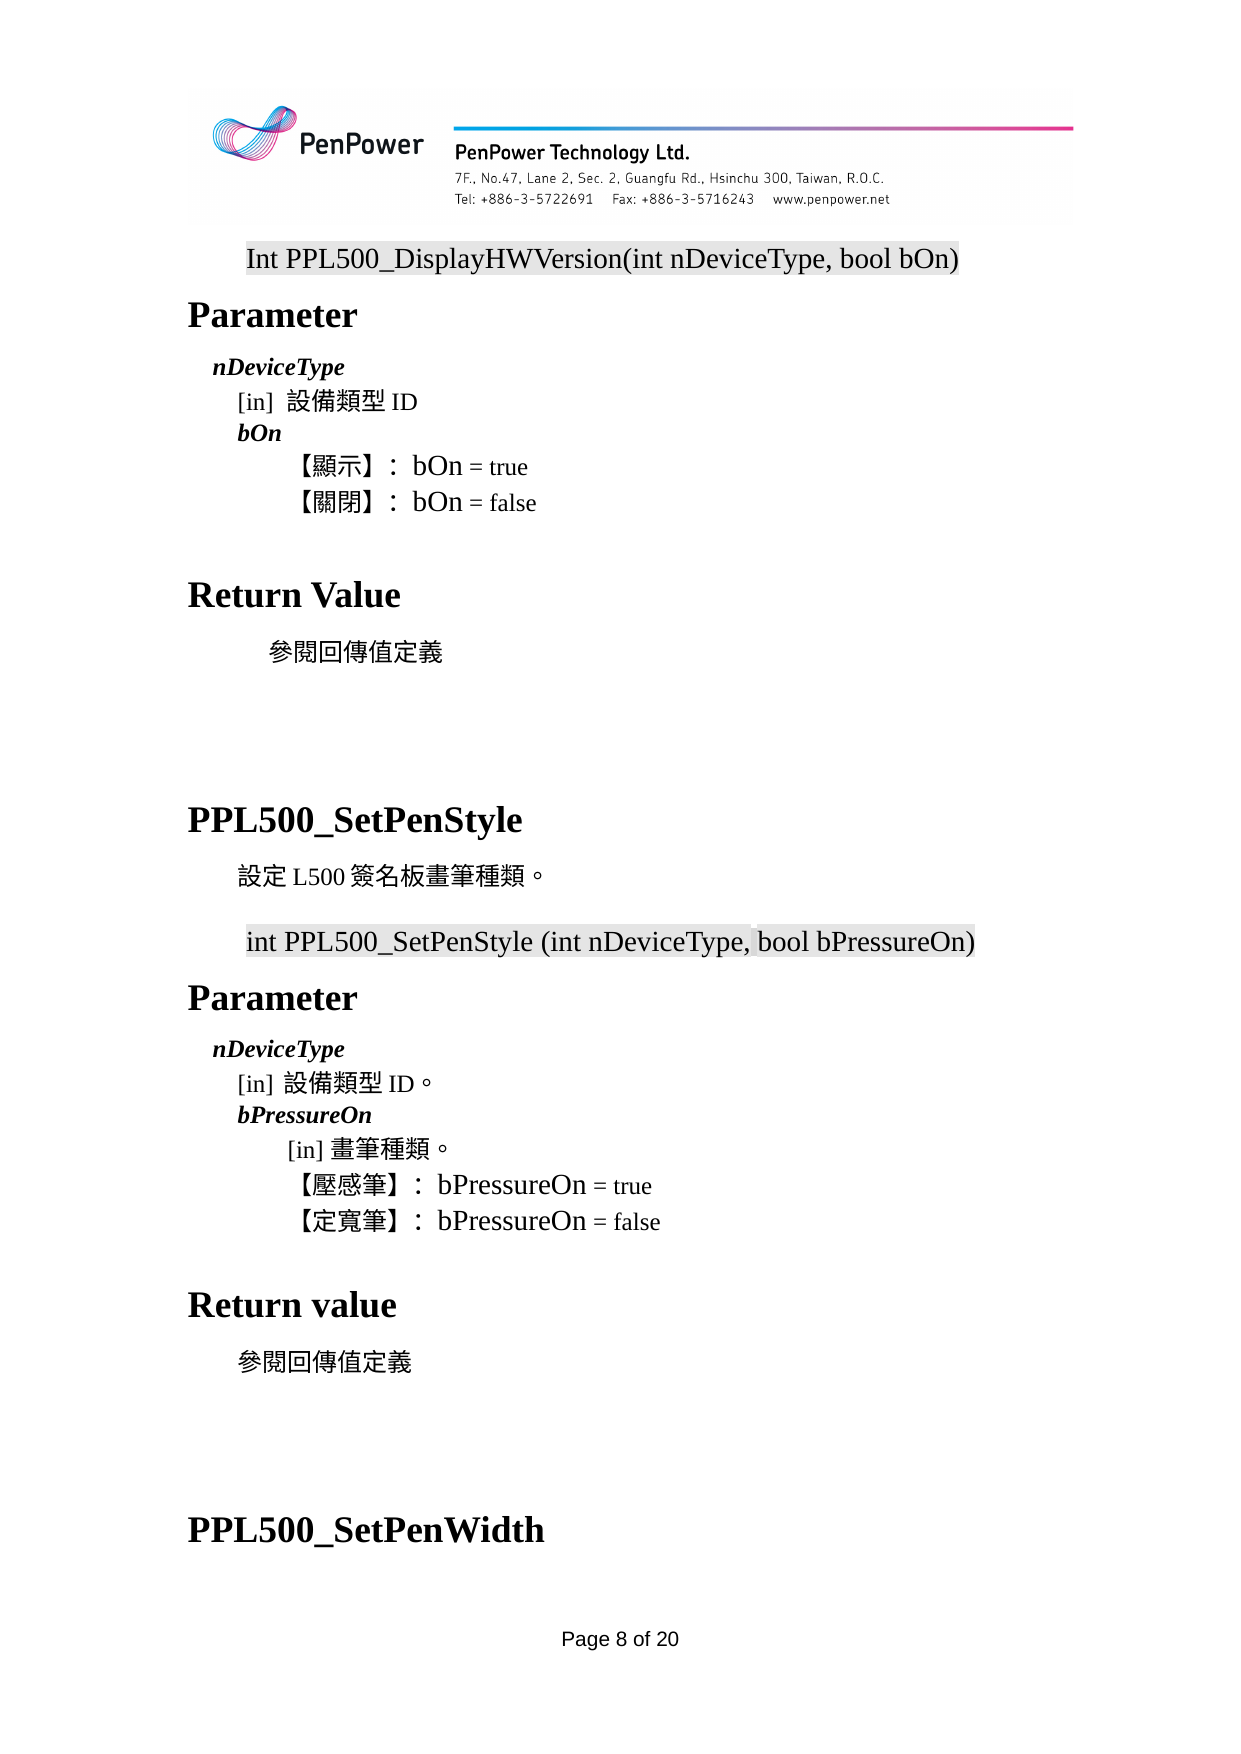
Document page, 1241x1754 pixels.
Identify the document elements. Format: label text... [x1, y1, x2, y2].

text Int PPL500_DisplayHWVersion(int nDeviceType, bool bOn) [187, 239, 1053, 277]
text [in] 畫筆種類。 [187, 1129, 1053, 1165]
text [in] 設備類型ID [187, 380, 1053, 418]
text 【壓感筆】：bPressureOn = true [187, 1165, 1053, 1202]
text nDeviceType [187, 1034, 1053, 1063]
text 【顯示】：bOn = true [187, 447, 1053, 483]
text 參閱回傳值定義 [187, 1342, 1053, 1379]
text 【關閉】：bOn = false [187, 483, 1053, 519]
text 【定寬筆】：bPressureOn = false [275, 1202, 1053, 1238]
text [in] 設備類型ID。 [187, 1063, 1053, 1100]
text Parameter [187, 277, 1053, 352]
text Return value [187, 1267, 1053, 1342]
picture [187, 88, 1074, 225]
text Return Value [187, 557, 1053, 632]
text 設定L500簽名板畫筆種類。 [187, 857, 1053, 893]
text int PPL500_SetPenStyle (int nDeviceType, bool bPressureOn) [187, 922, 1053, 959]
text PPL500_SetPenWidth [187, 1492, 1053, 1567]
text Parameter [187, 959, 1053, 1034]
text PPL500_SetPenStyle [187, 782, 1053, 857]
text nDeviceType [187, 352, 1053, 380]
text bPressureOn [187, 1100, 1053, 1129]
text 參閱回傳值定義 [187, 632, 1053, 669]
text bOn [187, 418, 1053, 447]
